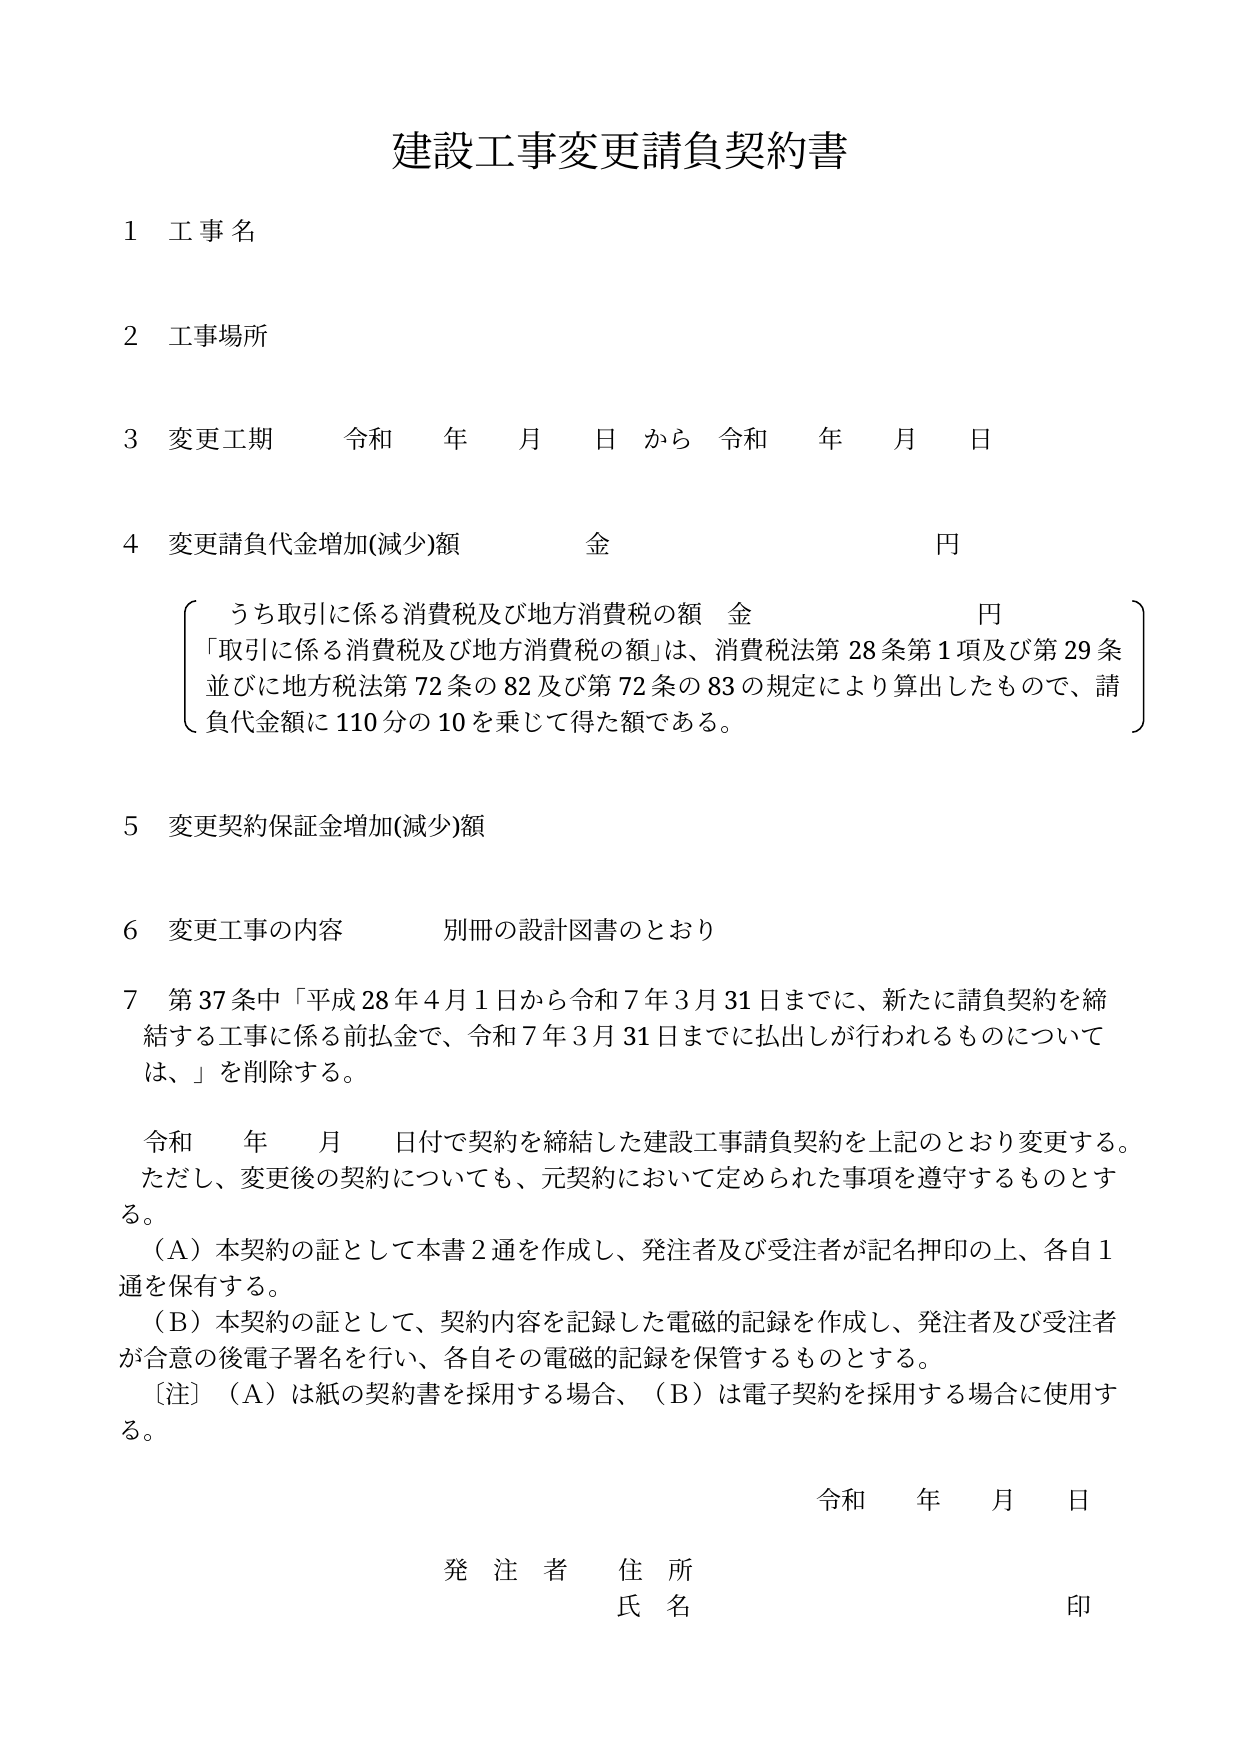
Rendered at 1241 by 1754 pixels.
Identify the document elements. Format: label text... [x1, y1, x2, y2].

text １ 工 事 名 [118, 212, 1122, 248]
text ５ 変更契約保証金増加(減少)額 [118, 807, 1122, 843]
text は、」を削除する。 [118, 1053, 1122, 1089]
text ｢取引に係る消費税及び地方消費税の額｣は、消費税法第28条第1項及び第29条並びに地方税法第72条の82及び第72条の83の規定により算出したもので、請負代金額に110分の10を乗じて得た額である。 [206, 630, 1122, 738]
text 結する工事に係る前払金で、令和７年３月31日までに払出しが行われるものについて [118, 1017, 1122, 1053]
text ２ 工事場所 [118, 316, 1122, 352]
text 令和 年 月 日 [118, 1480, 1122, 1516]
text ６ 変更工事の内容 別冊の設計図書のとおり [118, 911, 1122, 947]
text 発 注 者 住 所 [118, 1550, 1122, 1586]
text （Ａ）本契約の証として本書２通を作成し、発注者及び受注者が記名押印の上、各自１通を保有する。 [118, 1231, 1122, 1302]
text うち取引に係る消費税及び地方消費税の額 金 円 [206, 594, 1122, 630]
text ３ 変更工期 令和 年 月 日 から 令和 年 月 日 [118, 420, 1122, 456]
text ７ 第37条中「平成28年４月１日から令和７年３月31日までに、新たに請負契約を締 [118, 981, 1122, 1017]
text 〔注〕（Ａ）は紙の契約書を採用する場合、（Ｂ）は電子契約を採用する場合に使用する。 [118, 1374, 1122, 1446]
text ４ 変更請負代金増加(減少)額 金 円 [118, 524, 1122, 560]
text 令和 年 月 日付で契約を締結した建設工事請負契約を上記のとおり変更する。 [118, 1123, 1122, 1159]
text 氏 名 印 [118, 1586, 1122, 1622]
text ただし、変更後の契約についても、元契約において定められた事項を遵守するものとする。 [118, 1159, 1122, 1231]
text 建設工事変更請負契約書 [118, 118, 1122, 178]
text （Ｂ）本契約の証として、契約内容を記録した電磁的記録を作成し、発注者及び受注者が合意の後電子署名を行い、各自その電磁的記録を保管するものとする。 [118, 1302, 1122, 1374]
